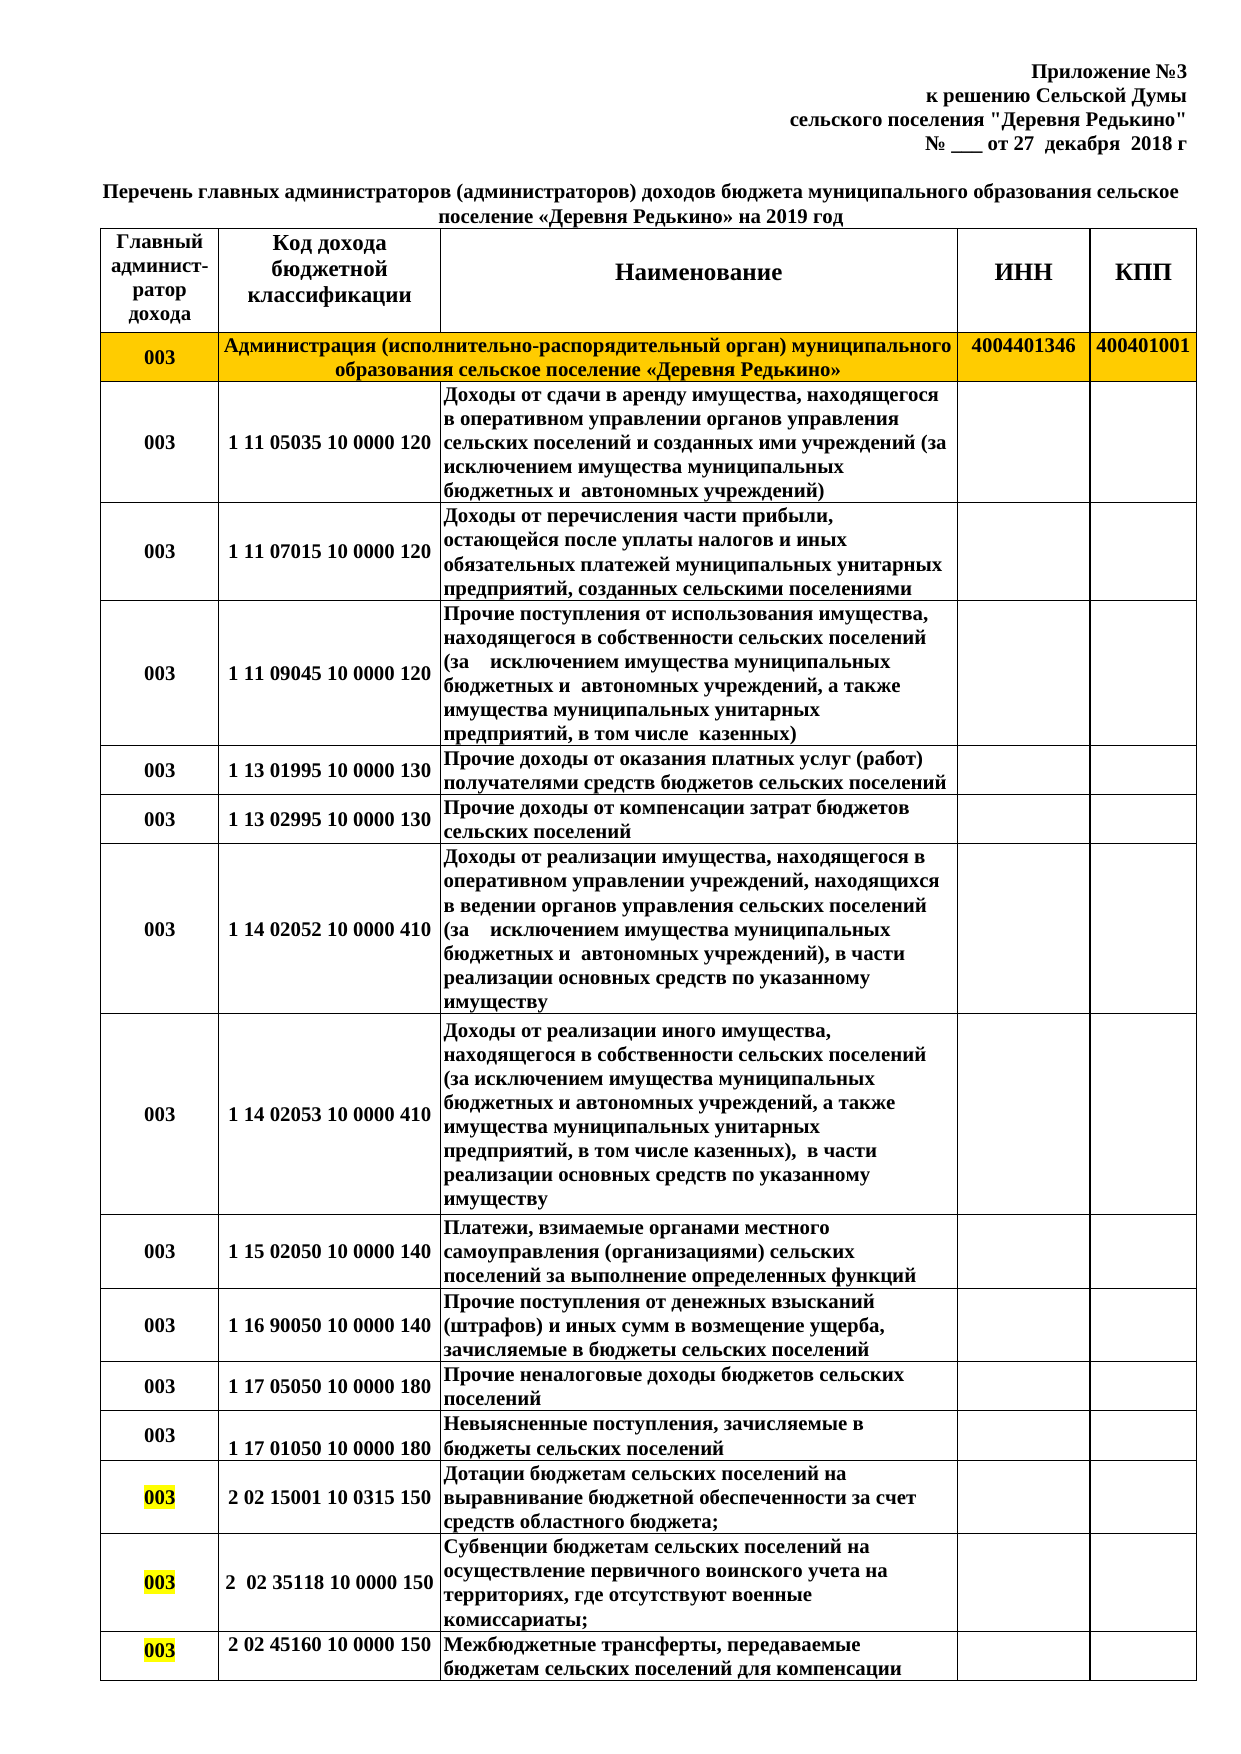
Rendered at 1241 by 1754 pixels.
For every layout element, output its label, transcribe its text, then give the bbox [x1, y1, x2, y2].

table_cell Прочие неналоговые доходы бюджетов сельских поселений [441, 1362, 957, 1410]
table_cell [958, 1014, 1089, 1214]
table_cell 1 11 09045 10 0000 120 [219, 601, 440, 745]
table_cell Прочие доходы от компенсации затрат бюджетов сельских поселений [441, 795, 957, 843]
table_cell 003 [101, 1215, 218, 1287]
table_cell [958, 1632, 1089, 1680]
table_cell [1091, 746, 1196, 794]
table_cell Прочие доходы от оказания платных услуг (работ) получателями средств бюджетов сельских поселений [441, 746, 957, 794]
table_cell 003 [101, 1461, 218, 1533]
table_cell [1091, 382, 1196, 502]
table_cell [1091, 601, 1196, 745]
table_cell [1091, 1362, 1196, 1410]
table_cell Дотации бюджетам сельских поселений на выравнивание бюджетной обеспеченности за счет средств областного бюджета; [441, 1461, 957, 1533]
table_cell [1091, 1534, 1196, 1631]
table_cell Доходы от реализации имущества, находящегося в оперативном управлении учреждений, находящихся в ведении органов управления сельских поселений (за исключением имущества муниципальных бюджетных и автономных учреждений), в части реализации основных средств по указанному имуществу [441, 844, 957, 1013]
table_cell к решению Сельской Думы [83, 83, 1190, 107]
table_cell [958, 1411, 1089, 1460]
table_cell [1091, 844, 1196, 1013]
table_cell 003 [101, 844, 218, 1013]
table_cell 1 16 90050 10 0000 140 [219, 1289, 440, 1361]
text Перечень главных администраторов (администраторов) доходов бюджета муниципального образования сельское поселение «Деревня Редькино» на 2019 год [89, 179, 1193, 228]
table_cell 003 [101, 1632, 218, 1680]
table_cell 003 [101, 1289, 218, 1361]
table_cell [958, 382, 1089, 502]
table_cell Невыясненные поступления, зачисляемые в бюджеты сельских поселений [441, 1411, 957, 1460]
table_cell 003 [101, 1362, 218, 1410]
table_cell 1 11 07015 10 0000 120 [219, 503, 440, 599]
table_cell Субвенции бюджетам сельских поселений на осуществление первичного воинского учета на территориях, где отсутствуют военные комиссариаты; [441, 1534, 957, 1631]
table_cell [958, 503, 1089, 599]
table_cell [958, 1461, 1089, 1533]
table_cell [1091, 1215, 1196, 1287]
table_cell [1091, 503, 1196, 599]
table_cell [958, 746, 1089, 794]
table_cell [958, 844, 1089, 1013]
table_header ИНН [958, 229, 1089, 332]
table_cell Доходы от реализации иного имущества, находящегося в собственности сельских поселений (за исключением имущества муниципальных бюджетных и автономных учреждений, а также имущества муниципальных унитарных предприятий, в том числе казенных), в части реализации основных средств по указанному имуществу [441, 1014, 957, 1214]
table_cell [1091, 1289, 1196, 1361]
table_cell Доходы от перечисления части прибыли, остающейся после уплаты налогов и иных обязательных платежей муниципальных унитарных предприятий, созданных сельскими поселениями [441, 503, 957, 599]
table_cell 1 17 05050 10 0000 180 [219, 1362, 440, 1410]
table_cell 1 13 01995 10 0000 130 [219, 746, 440, 794]
table_cell 400401001 [1091, 333, 1196, 381]
table_cell [1091, 1632, 1196, 1680]
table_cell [219, 1632, 440, 1680]
table_cell 003 [101, 333, 218, 381]
table_cell 2 02 35118 10 0000 150 [219, 1534, 440, 1631]
table_cell [958, 1215, 1089, 1287]
table_cell 2 02 15001 10 0315 150 [219, 1461, 440, 1533]
table_cell 003 [101, 601, 218, 745]
table_cell [958, 1289, 1089, 1361]
table_cell 1 17 01050 10 0000 180 [219, 1411, 440, 1460]
table_cell 003 [101, 746, 218, 794]
table_header КПП [1091, 229, 1196, 332]
table_cell [958, 795, 1089, 843]
table_cell 003 [101, 1534, 218, 1631]
table_cell Доходы от сдачи в аренду имущества, находящегося в оперативном управлении органов управления сельских поселений и созданных ими учреждений (за исключением имущества муниципальных бюджетных и автономных учреждений) [441, 382, 957, 502]
table_cell 1 14 02053 10 0000 410 [219, 1014, 440, 1214]
table_cell Платежи, взимаемые органами местного самоуправления (организациями) сельских поселений за выполнение определенных функций [441, 1215, 957, 1287]
table_cell 003 [101, 1411, 218, 1460]
table_cell Администрация (исполнительно-распорядительный орган) муниципального образования сельское поселение «Деревня Редькино» [219, 333, 957, 381]
table_cell 003 [101, 1014, 218, 1214]
table_header Наименование [441, 229, 957, 332]
table_cell Прочие поступления от денежных взысканий (штрафов) и иных сумм в возмещение ущерба, зачисляемые в бюджеты сельских поселений [441, 1289, 957, 1361]
table_cell Прочие поступления от использования имущества, находящегося в собственности сельских поселений (за исключением имущества муниципальных бюджетных и автономных учреждений, а также имущества муниципальных унитарных предприятий, в том числе казенных) [441, 601, 957, 745]
table_cell 1 15 02050 10 0000 140 [219, 1215, 440, 1287]
table_cell [958, 1534, 1089, 1631]
table_cell [1091, 795, 1196, 843]
table_cell 4004401346 [958, 333, 1089, 381]
table_cell 003 [101, 795, 218, 843]
table_header Приложение №3 [83, 59, 1190, 83]
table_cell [441, 1632, 957, 1680]
table_cell 1 13 02995 10 0000 130 [219, 795, 440, 843]
table_header Код дохода бюджетной классификации [219, 229, 440, 332]
table_cell 1 14 02052 10 0000 410 [219, 844, 440, 1013]
table_cell 003 [101, 503, 218, 599]
table_cell сельского поселения "Деревня Редькино" № ___ от 27 декабря 2018 г [83, 107, 1190, 155]
table_cell 003 [101, 382, 218, 502]
table_cell [1091, 1411, 1196, 1460]
table_header Главный админист-ратор дохода [101, 229, 218, 332]
table_cell [1091, 1461, 1196, 1533]
table_cell [958, 601, 1089, 745]
table_cell 1 11 05035 10 0000 120 [219, 382, 440, 502]
table_cell [1091, 1014, 1196, 1214]
table_cell [958, 1362, 1089, 1410]
